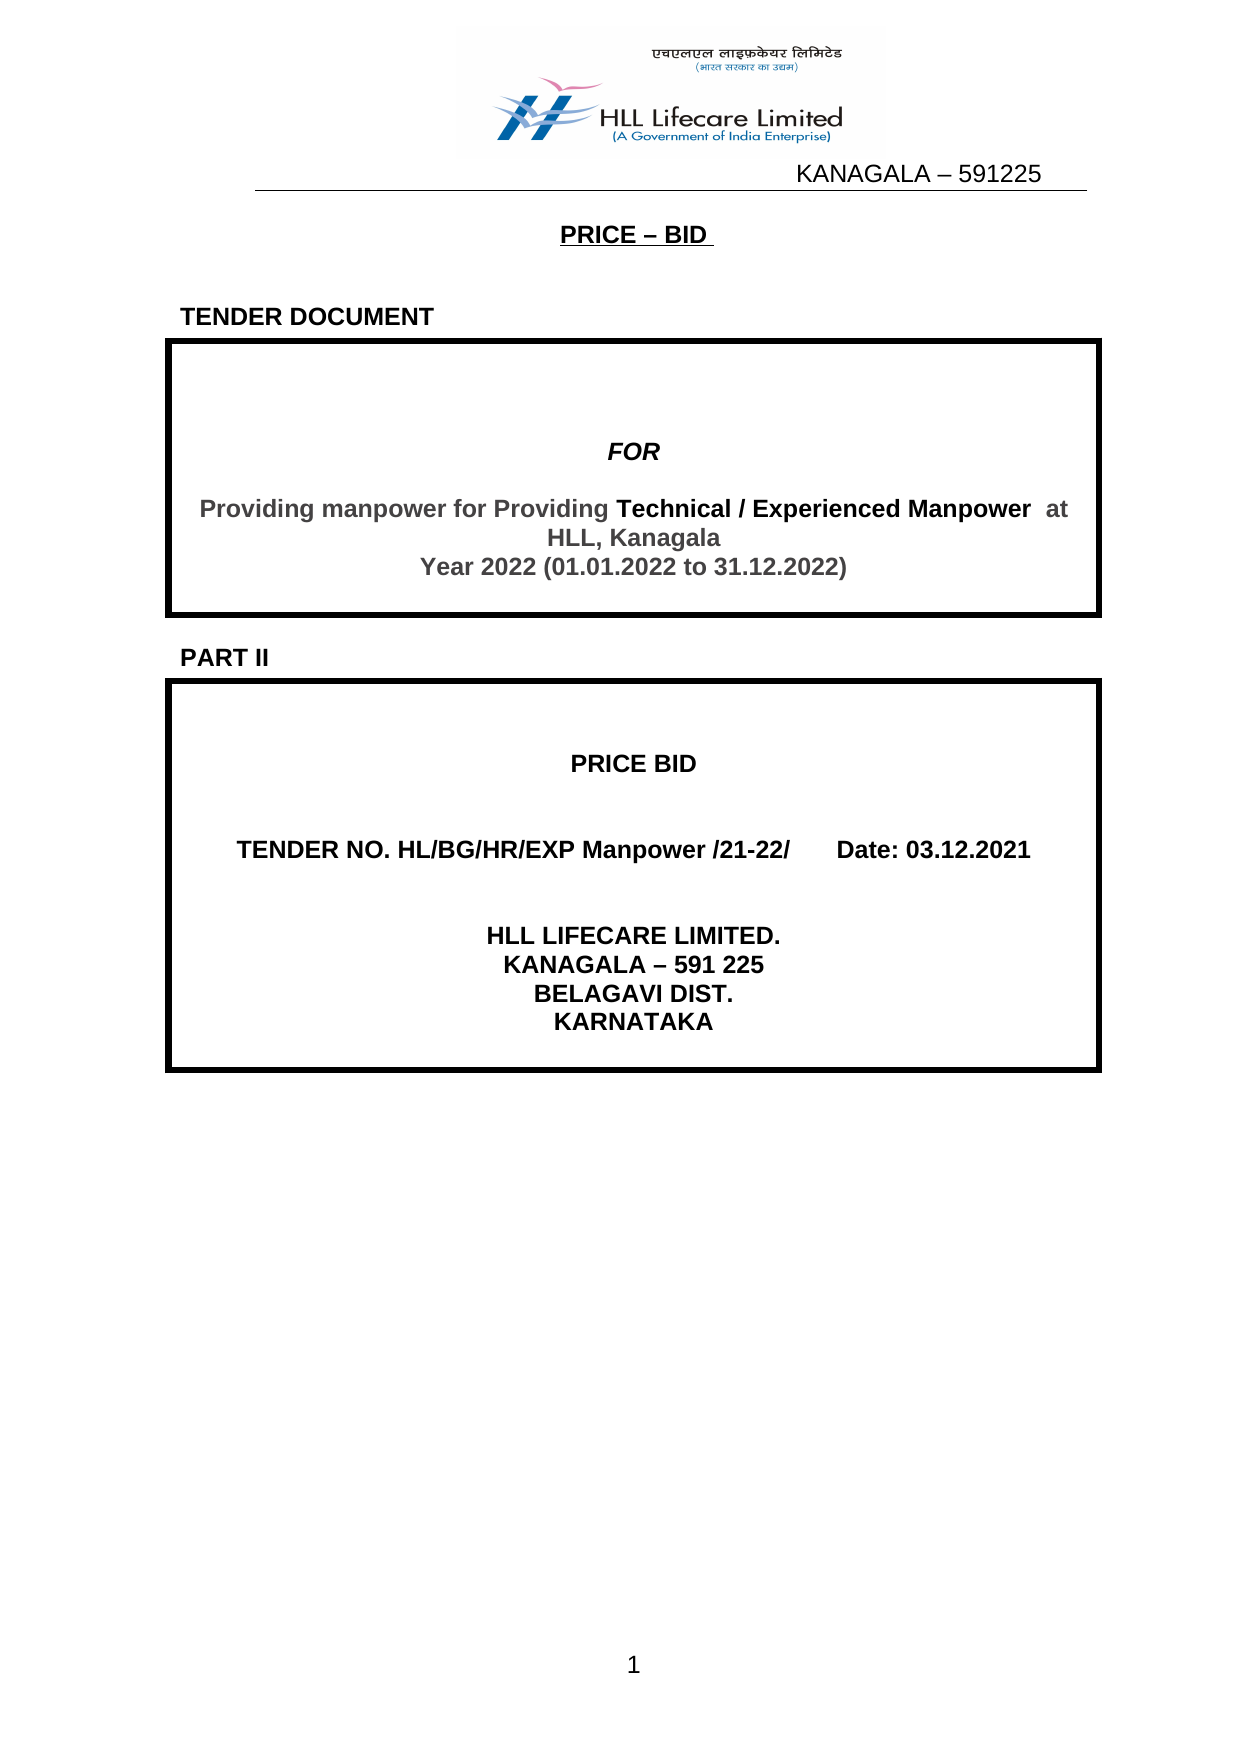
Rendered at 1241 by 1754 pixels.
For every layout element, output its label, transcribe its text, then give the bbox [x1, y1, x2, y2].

subtitle PRICE – BID [180, 220, 1087, 249]
text TENDER NO. HL/BG/HR/EXP Manpower /21-22/ Date: 03.12.2021 [180, 835, 1087, 864]
text HLL LIFECARE LIMITED. [180, 921, 1087, 950]
text KANAGALA – 591225 [255, 159, 1087, 190]
text PRICE BID [172, 684, 1096, 777]
subtitle TENDER DOCUMENT [180, 302, 1087, 331]
picture [456, 26, 887, 159]
subtitle PART II [180, 643, 1087, 672]
text BELAGAVI DIST. [180, 979, 1087, 1007]
text KANAGALA – 591 225 [180, 950, 1087, 979]
text FOR [180, 437, 1087, 466]
text Year 2022 (01.01.2022 to 31.12.2022) [180, 552, 1087, 581]
text Providing manpower for Providing Technical / Experienced Manpower at HLL, Kanagala [180, 494, 1087, 552]
text KARNATAKA [180, 1007, 1087, 1036]
